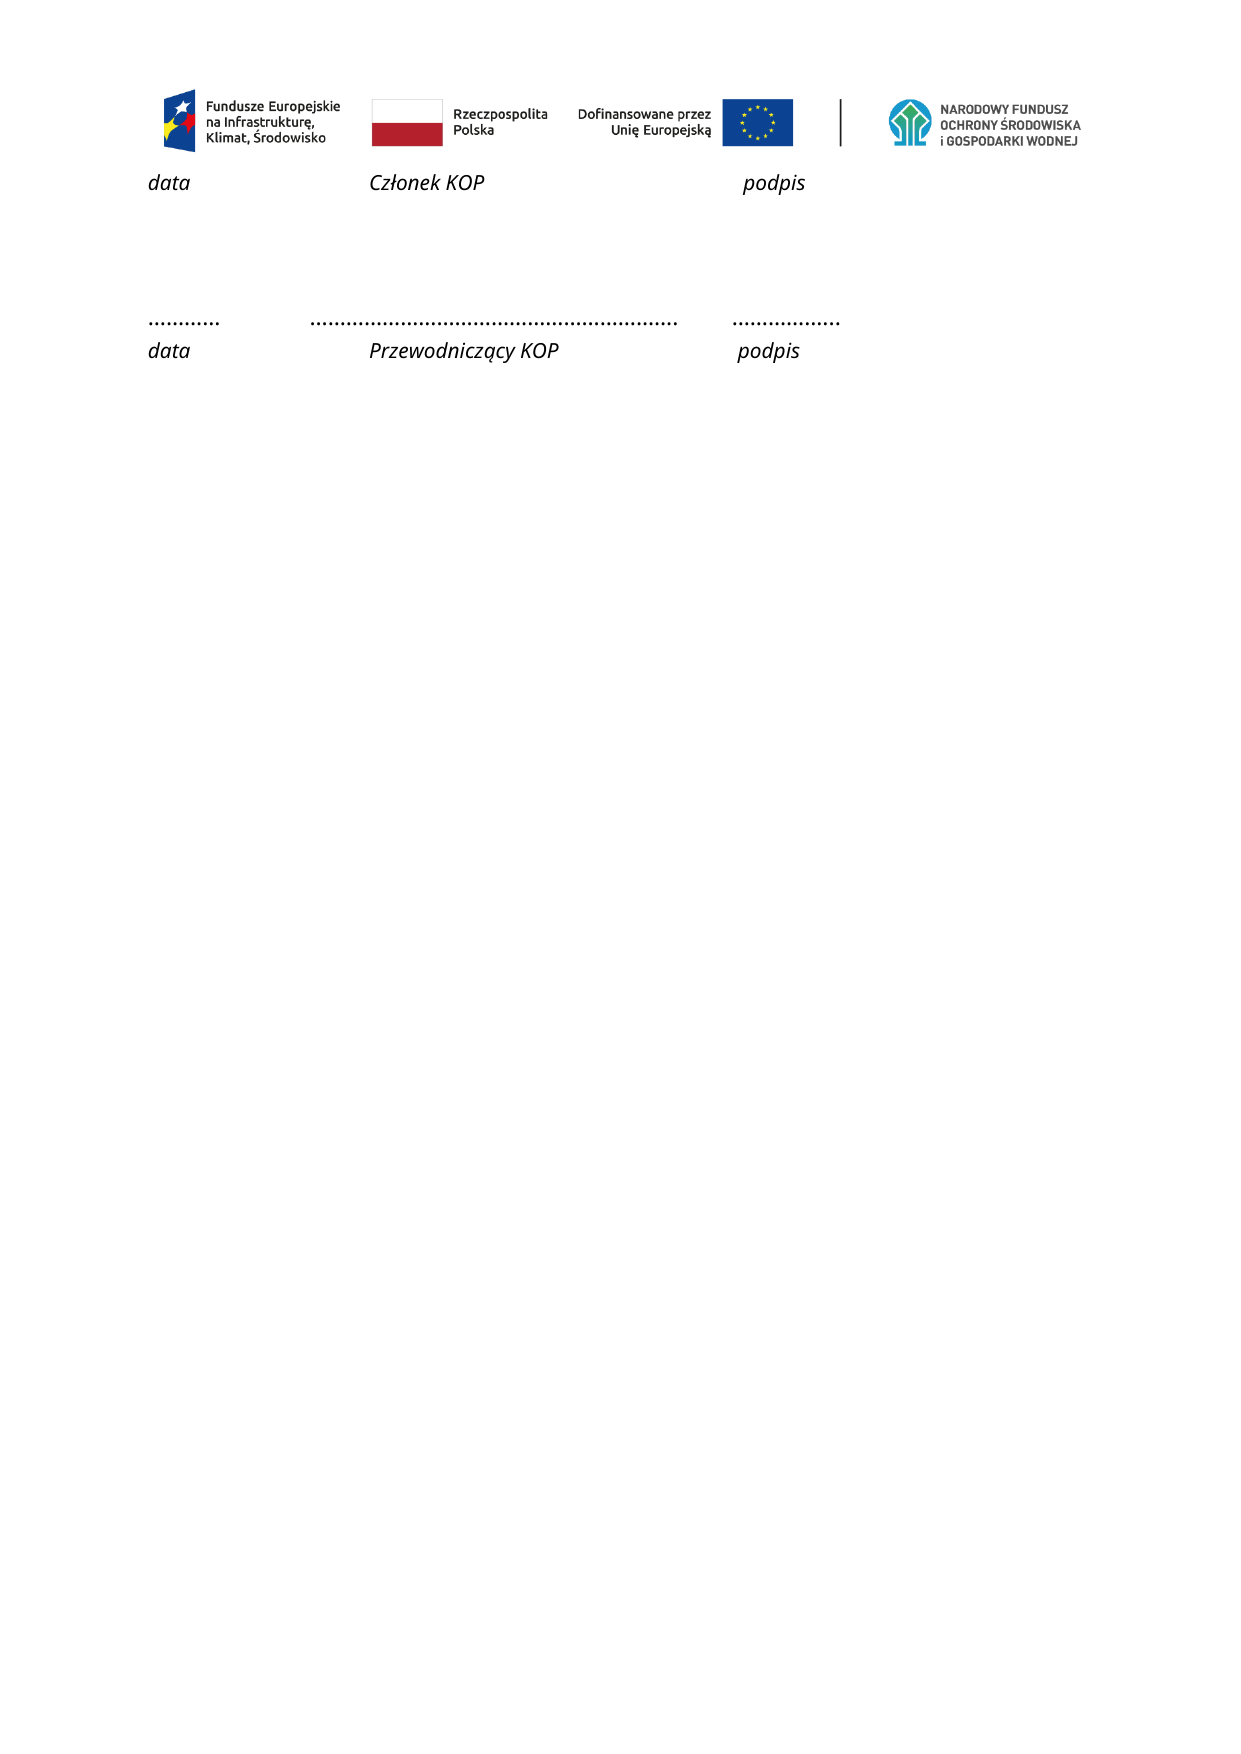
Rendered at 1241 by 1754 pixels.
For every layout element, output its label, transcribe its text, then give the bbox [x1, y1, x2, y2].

text data Przewodniczący KOP podpis [148, 336, 1093, 365]
text data Członek KOP podpis [148, 168, 1093, 196]
text ………… ……………………………………………………. ……………... [148, 300, 1093, 332]
picture [147, 73, 1093, 168]
